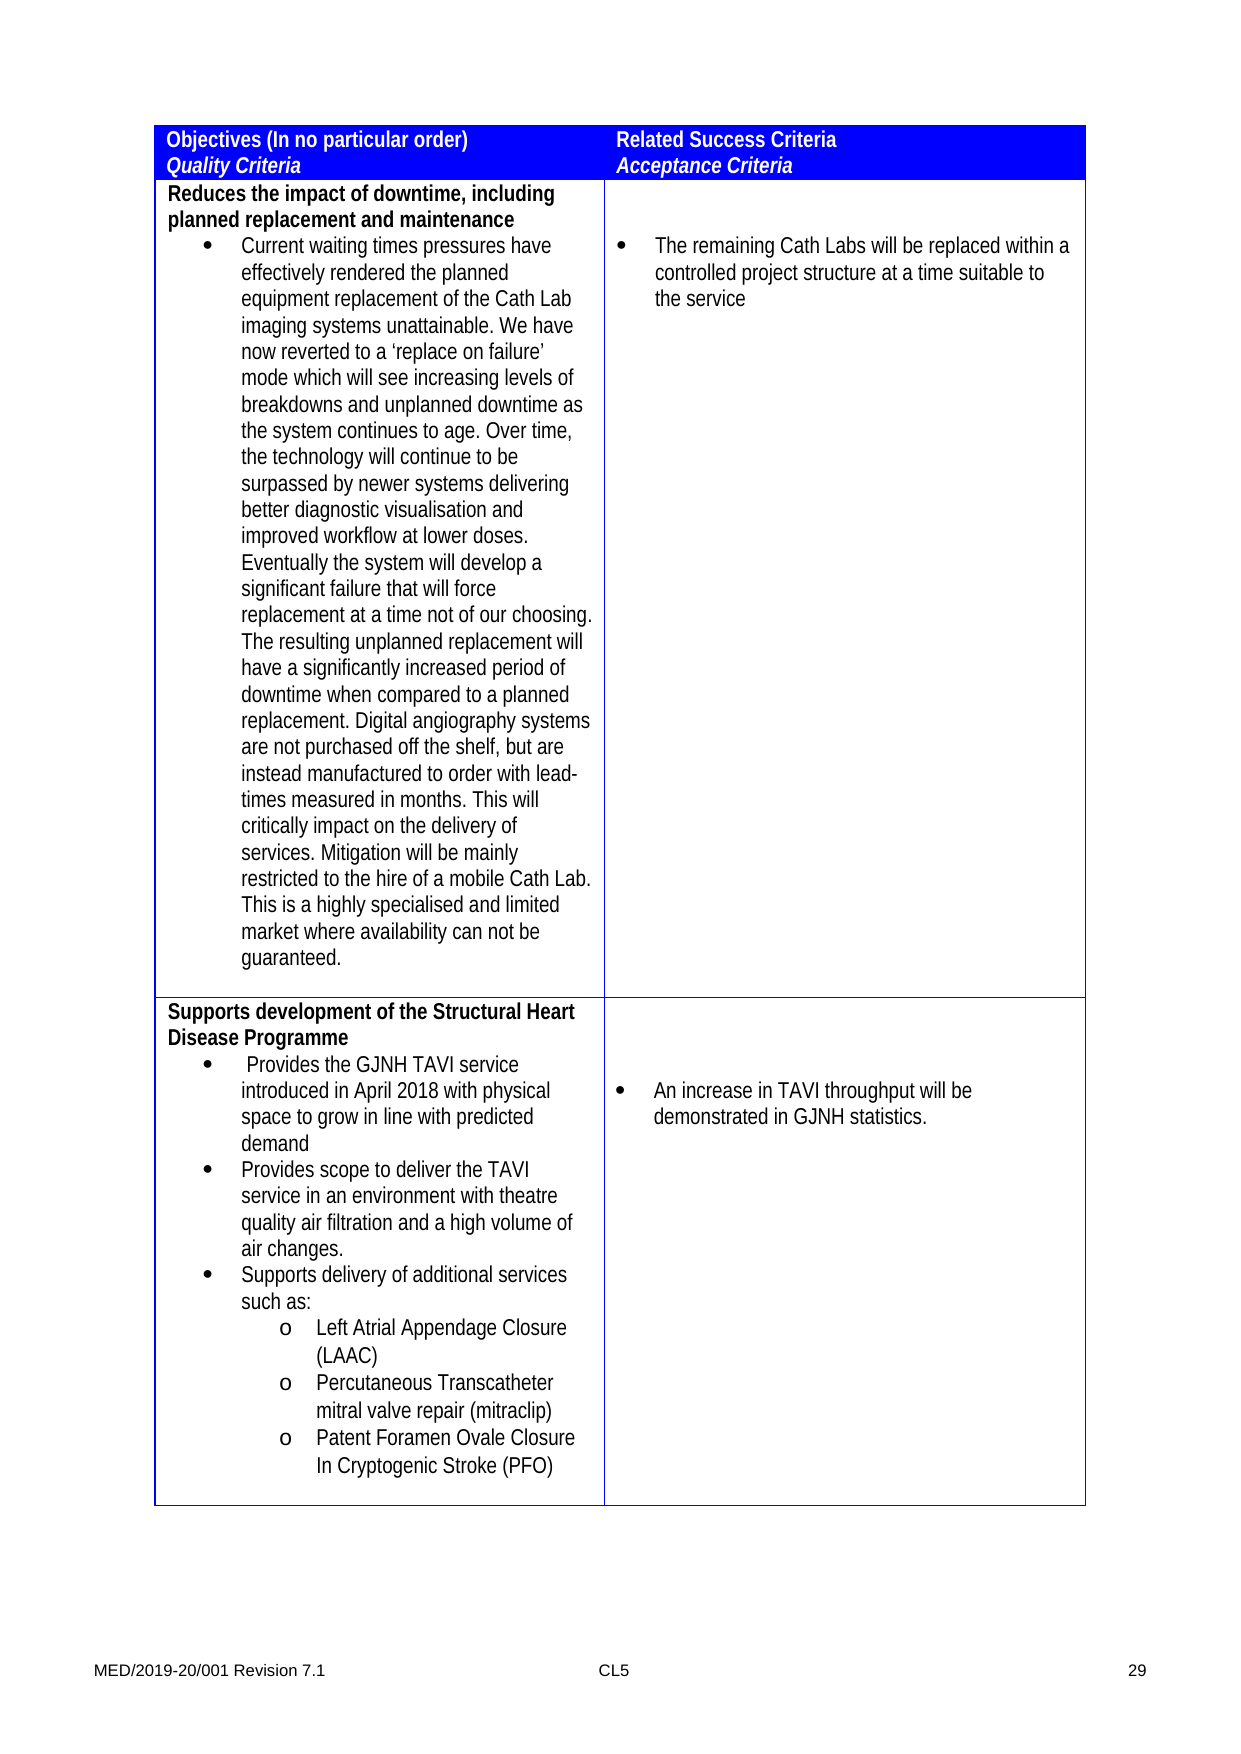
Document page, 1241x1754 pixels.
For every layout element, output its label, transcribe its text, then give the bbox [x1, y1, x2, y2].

table_cell Reduces the impact of downtime, including planned replacement and maintenance Current waiting times pressures have effectively rendered the planned equipment replacement of the Cath Lab imaging systems unattainable. We have now reverted to a ‘replace on failure’ mode which will see increasing levels of breakdowns and unplanned downtime as the system continues to age. Over time, the technology will continue to be surpassed by newer systems delivering better diagnostic visualisation and improved workflow at lower doses. Eventually the system will develop a significant failure that will force replacement at a time not of our choosing. The resulting unplanned replacement will have a significantly increased period of downtime when compared to a planned replacement. Digital angiography systems are not purchased off the shelf, but are instead manufactured to order with lead-times measured in months. This will critically impact on the delivery of services. Mitigation will be mainly restricted to the hire of a mobile Cath Lab. This is a highly specialised and limited market where availability can not be guaranteed. [156, 180, 604, 997]
table_header Related Success Criteria Acceptance Criteria [605, 126, 1085, 179]
table_cell The remaining Cath Labs will be replaced within a controlled project structure at a time suitable to the service [605, 180, 1085, 997]
table_header Objectives (In no particular order) Quality Criteria [156, 126, 604, 179]
table_cell Supports development of the Structural Heart Disease Programme Provides the GJNH TAVI service introduced in April 2018 with physical space to grow in line with predicted demand Provides scope to deliver the TAVI service in an environment with theatre quality air filtration and a high volume of air changes. Supports delivery of additional services such as: Left Atrial Appendage Closure (LAAC) Percutaneous Transcatheter mitral valve repair (mitraclip) Patent Foramen Ovale Closure In Cryptogenic Stroke (PFO) [156, 998, 604, 1504]
table_cell An increase in TAVI throughput will be demonstrated in GJNH statistics. [605, 998, 1085, 1504]
